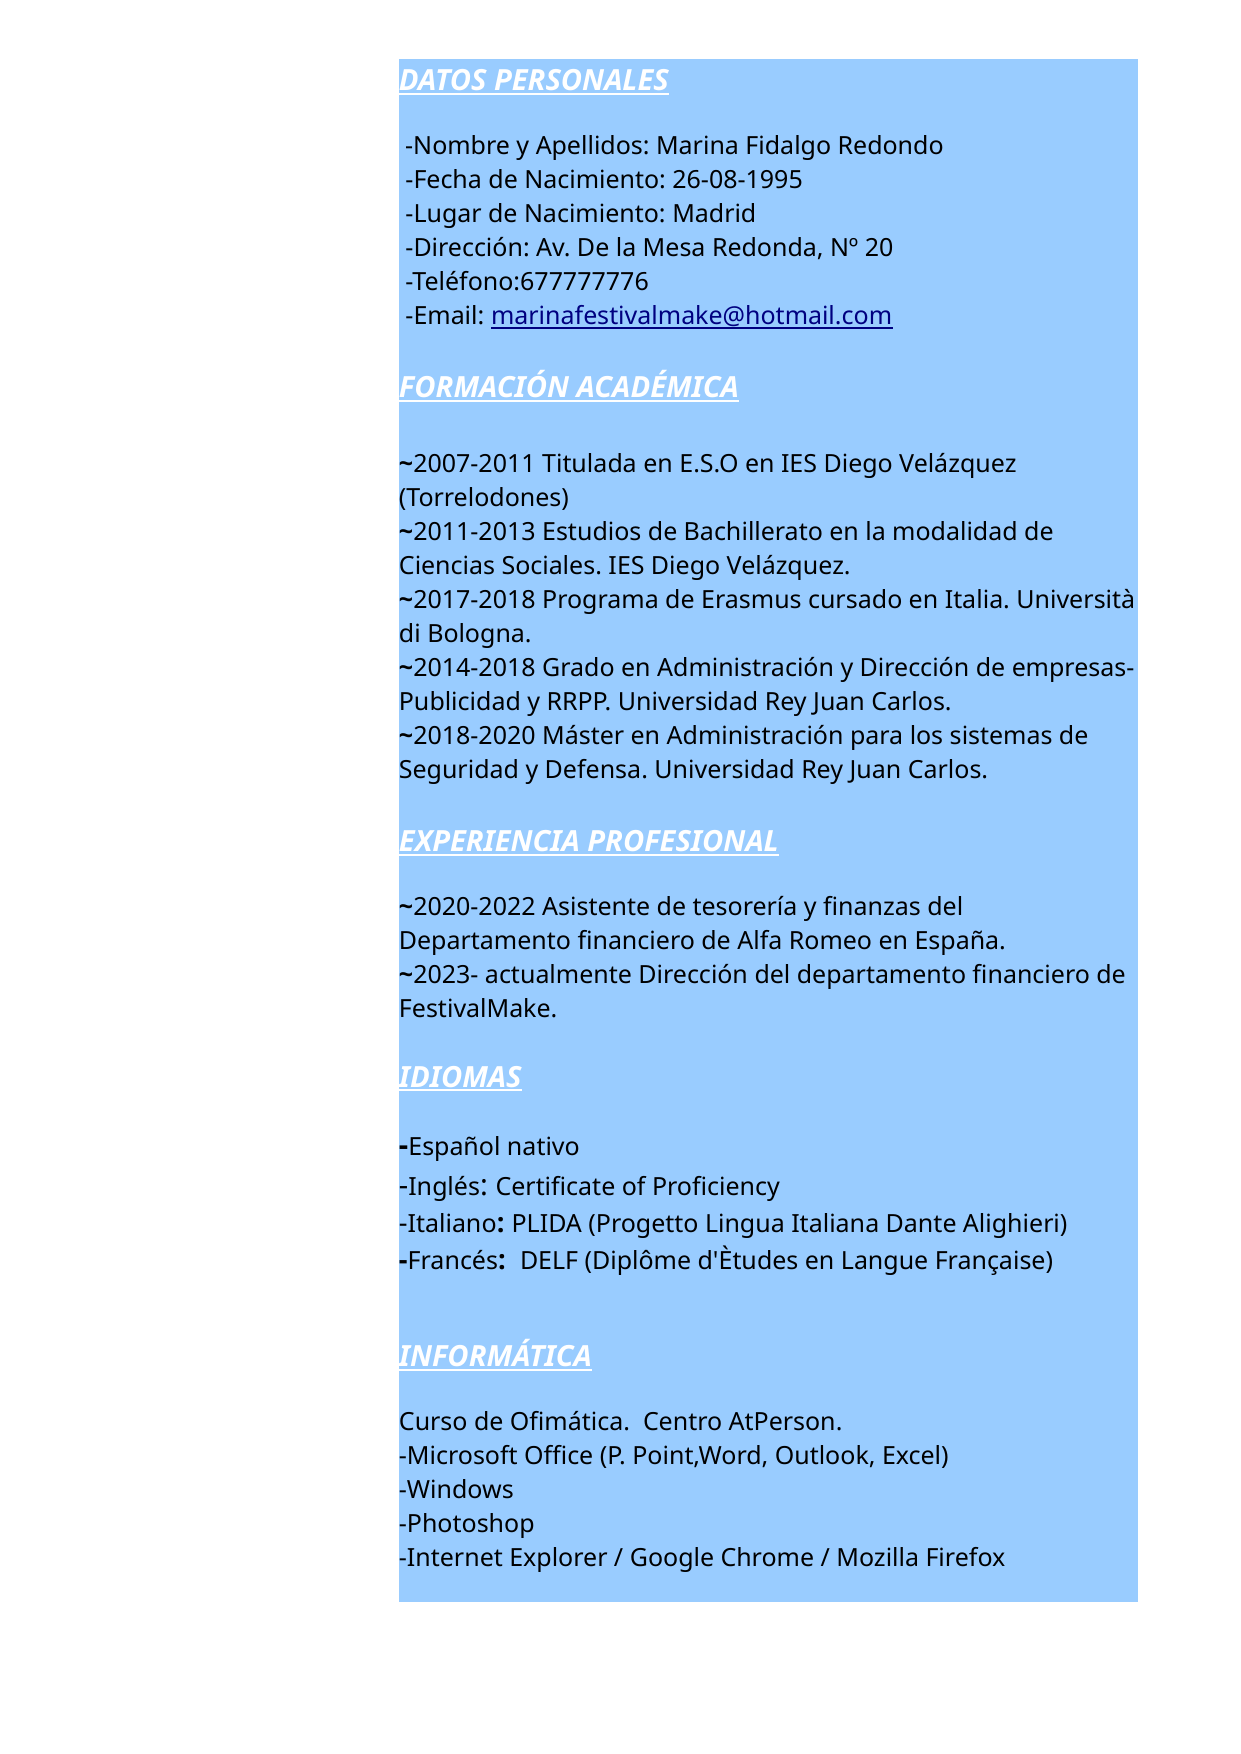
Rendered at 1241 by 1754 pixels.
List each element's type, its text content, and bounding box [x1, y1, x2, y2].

text FORMACIÓN ACADÉMICA [399, 366, 1138, 406]
text IDIOMAS [399, 1056, 1138, 1096]
text ~2017-2018 Programa de Erasmus cursado en Italia. Università di Bologna. [399, 582, 1138, 650]
text -Windows [399, 1472, 1138, 1506]
text EXPERIENCIA PROFESIONAL [399, 820, 1138, 860]
text -Inglés: Certificate of Proficiency [399, 1164, 1138, 1204]
text -Español nativo [399, 1124, 1138, 1164]
text ~2023- actualmente Dirección del departamento financiero de FestivalMake. [399, 957, 1138, 1025]
text -Teléfono:677777776 [399, 264, 1138, 298]
text -Microsoft Office (P. Point,Word, Outlook, Excel) [399, 1437, 1138, 1472]
text ~2014-2018 Grado en Administración y Dirección de empresas-Publicidad y RRPP. Universidad Rey Juan Carlos. [399, 650, 1138, 718]
text Curso de Ofimática. Centro AtPerson. [399, 1403, 1138, 1437]
text -Photoshop [399, 1506, 1138, 1540]
text -Fecha de Nacimiento: 26-08-1995 [399, 162, 1138, 196]
text ~2020-2022 Asistente de tesorería y finanzas del Departamento financiero de Alfa Romeo en España. [399, 888, 1138, 957]
text -Email: marinafestivalmake@hotmail.com [399, 298, 1138, 332]
text ~2007-2011 Titulada en E.S.O en IES Diego Velázquez (Torrelodones) [399, 445, 1138, 513]
text -Lugar de Nacimiento: Madrid [399, 196, 1138, 230]
text -Internet Explorer / Google Chrome / Mozilla Firefox [399, 1540, 1138, 1574]
text -Italiano: PLIDA (Progetto Lingua Italiana Dante Alighieri) [399, 1204, 1138, 1241]
text INFORMÁTICA [399, 1335, 1138, 1375]
text ~2018-2020 Máster en Administración para los sistemas de Seguridad y Defensa. Universidad Rey Juan Carlos. [399, 718, 1138, 786]
text -Dirección: Av. De la Mesa Redonda, Nº 20 [399, 230, 1138, 264]
text Ciencias Sociales. IES Diego Velázquez. [399, 548, 1138, 582]
text -Francés: DELF (Diplôme d'Ètudes en Langue Française) [399, 1241, 1138, 1306]
text ~2011-2013 Estudios de Bachillerato en la modalidad de [399, 513, 1138, 548]
text DATOS PERSONALES [399, 59, 1138, 99]
text -Nombre y Apellidos: Marina Fidalgo Redondo [399, 128, 1138, 162]
